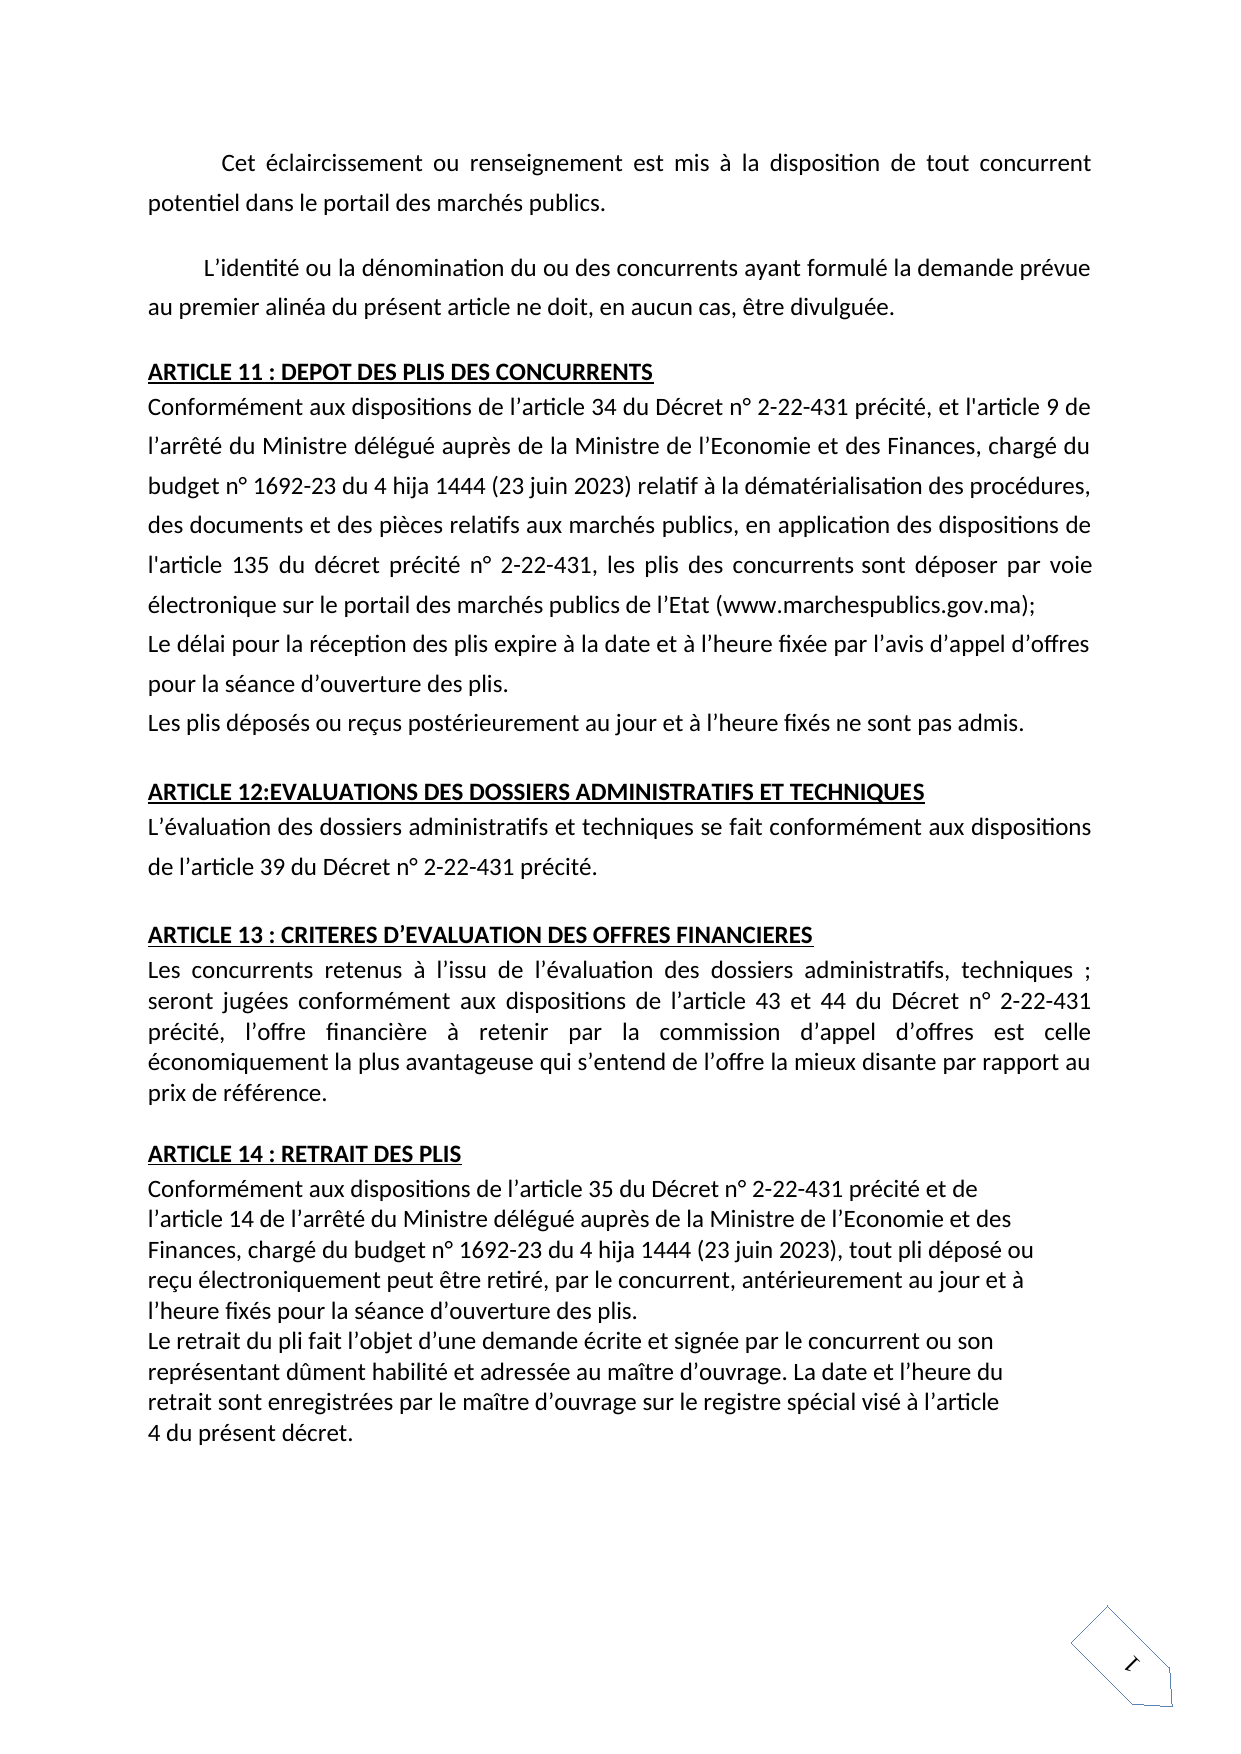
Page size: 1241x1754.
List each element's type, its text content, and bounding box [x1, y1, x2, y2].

text Conformément aux dispositions de l’article 34 du Décret n° 2-22-431 précité, et l'article 9 de l’arrêté du Ministre délégué auprès de la Ministre de l’Economie et des Finances, chargé du budget n° 1692-23 du 4 hija 1444 (23 juin 2023) relatif à la dématérialisation des procédures, des documents et des pièces relatifs aux marchés publics, en application des dispositions de l'article 135 du décret précité n° 2-22-431, les plis des concurrents sont déposer par voie électronique sur le portail des marchés publics de l’Etat (www.marchespublics.gov.ma); [148, 391, 1093, 619]
text Les concurrents retenus à l’issu de l’évaluation des dossiers administratifs, techniques ; seront jugées conformément aux dispositions de l’article 43 et 44 du Décret n° 2-22-431 précité, l’offre financière à retenir par la commission d’appel d’offres est celle économiquement la plus avantageuse qui s’entend de l’offre la mieux disante par rapport au prix de référence. [148, 955, 1093, 1107]
text Le retrait du pli fait l’objet d’une demande écrite et signée par le concurrent ou son représentant dûment habilité et adressée au maître d’ouvrage. La date et l’heure du retrait sont enregistrées par le maître d’ouvrage sur le registre spécial visé à l’article 4 du présent décret. [148, 1325, 1014, 1447]
text ARTICLE 12:EVALUATIONS DES DOSSIERS ADMINISTRATIFS ET TECHNIQUES [148, 776, 1093, 807]
text Cet éclaircissement ou renseignement est mis à la disposition de tout concurrent potentiel dans le portail des marchés publics. [148, 148, 1093, 218]
text L’identité ou la dénomination du ou des concurrents ayant formulé la demande prévue au premier alinéa du présent article ne doit, en aucun cas, être divulguée. [148, 252, 1093, 322]
text ARTICLE 13 : CRITERES D’EVALUATION DES OFFRES FINANCIERES [148, 920, 1093, 950]
text Conformément aux dispositions de l’article 35 du Décret n° 2-22-431 précité et de l’article 14 de l’arrêté du Ministre délégué auprès de la Ministre de l’Economie et des Finances, chargé du budget n° 1692-23 du 4 hija 1444 (23 juin 2023), tout pli déposé ou reçu électroniquement peut être retiré, par le concurrent, antérieurement au jour et à l’heure fixés pour la séance d’ouverture des plis. [148, 1173, 1036, 1325]
text L’évaluation des dossiers administratifs et techniques se fait conformément aux dispositions de l’article 39 du Décret n° 2-22-431 précité. [148, 811, 1093, 881]
text Le délai pour la réception des plis expire à la date et à l’heure fixée par l’avis d’appel d’offres pour la séance d’ouverture des plis. [148, 628, 1093, 698]
text ARTICLE 14 : RETRAIT DES PLIS [148, 1138, 1093, 1168]
text Les plis déposés ou reçus postérieurement au jour et à l’heure fixés ne sont pas admis. [148, 708, 1093, 738]
text ARTICLE 11 : DEPOT DES PLIS DES CONCURRENTS [148, 356, 1093, 386]
